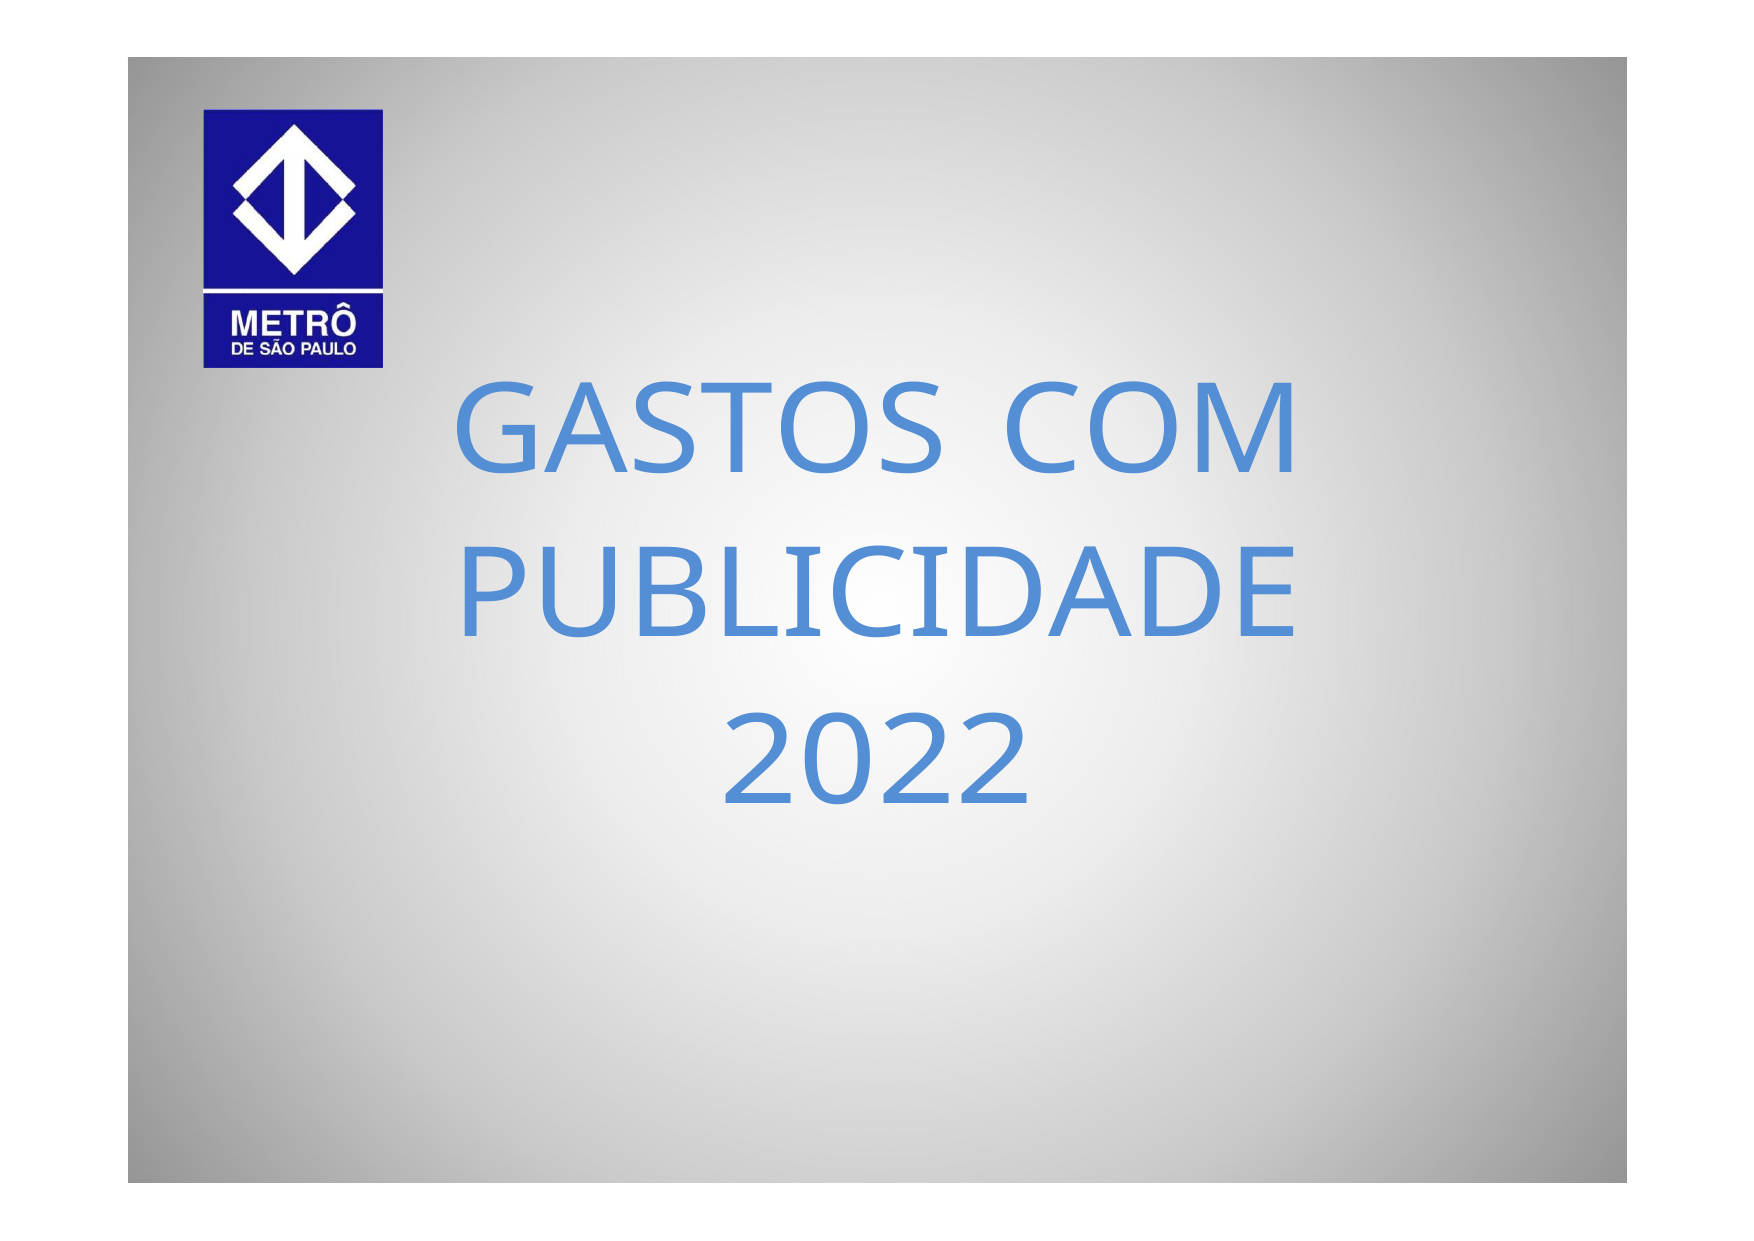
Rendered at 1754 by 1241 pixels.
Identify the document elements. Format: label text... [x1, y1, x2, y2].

title GASTOS COM PUBLICIDADE 2022 [403, 339, 1350, 840]
picture [126, 57, 1627, 1183]
